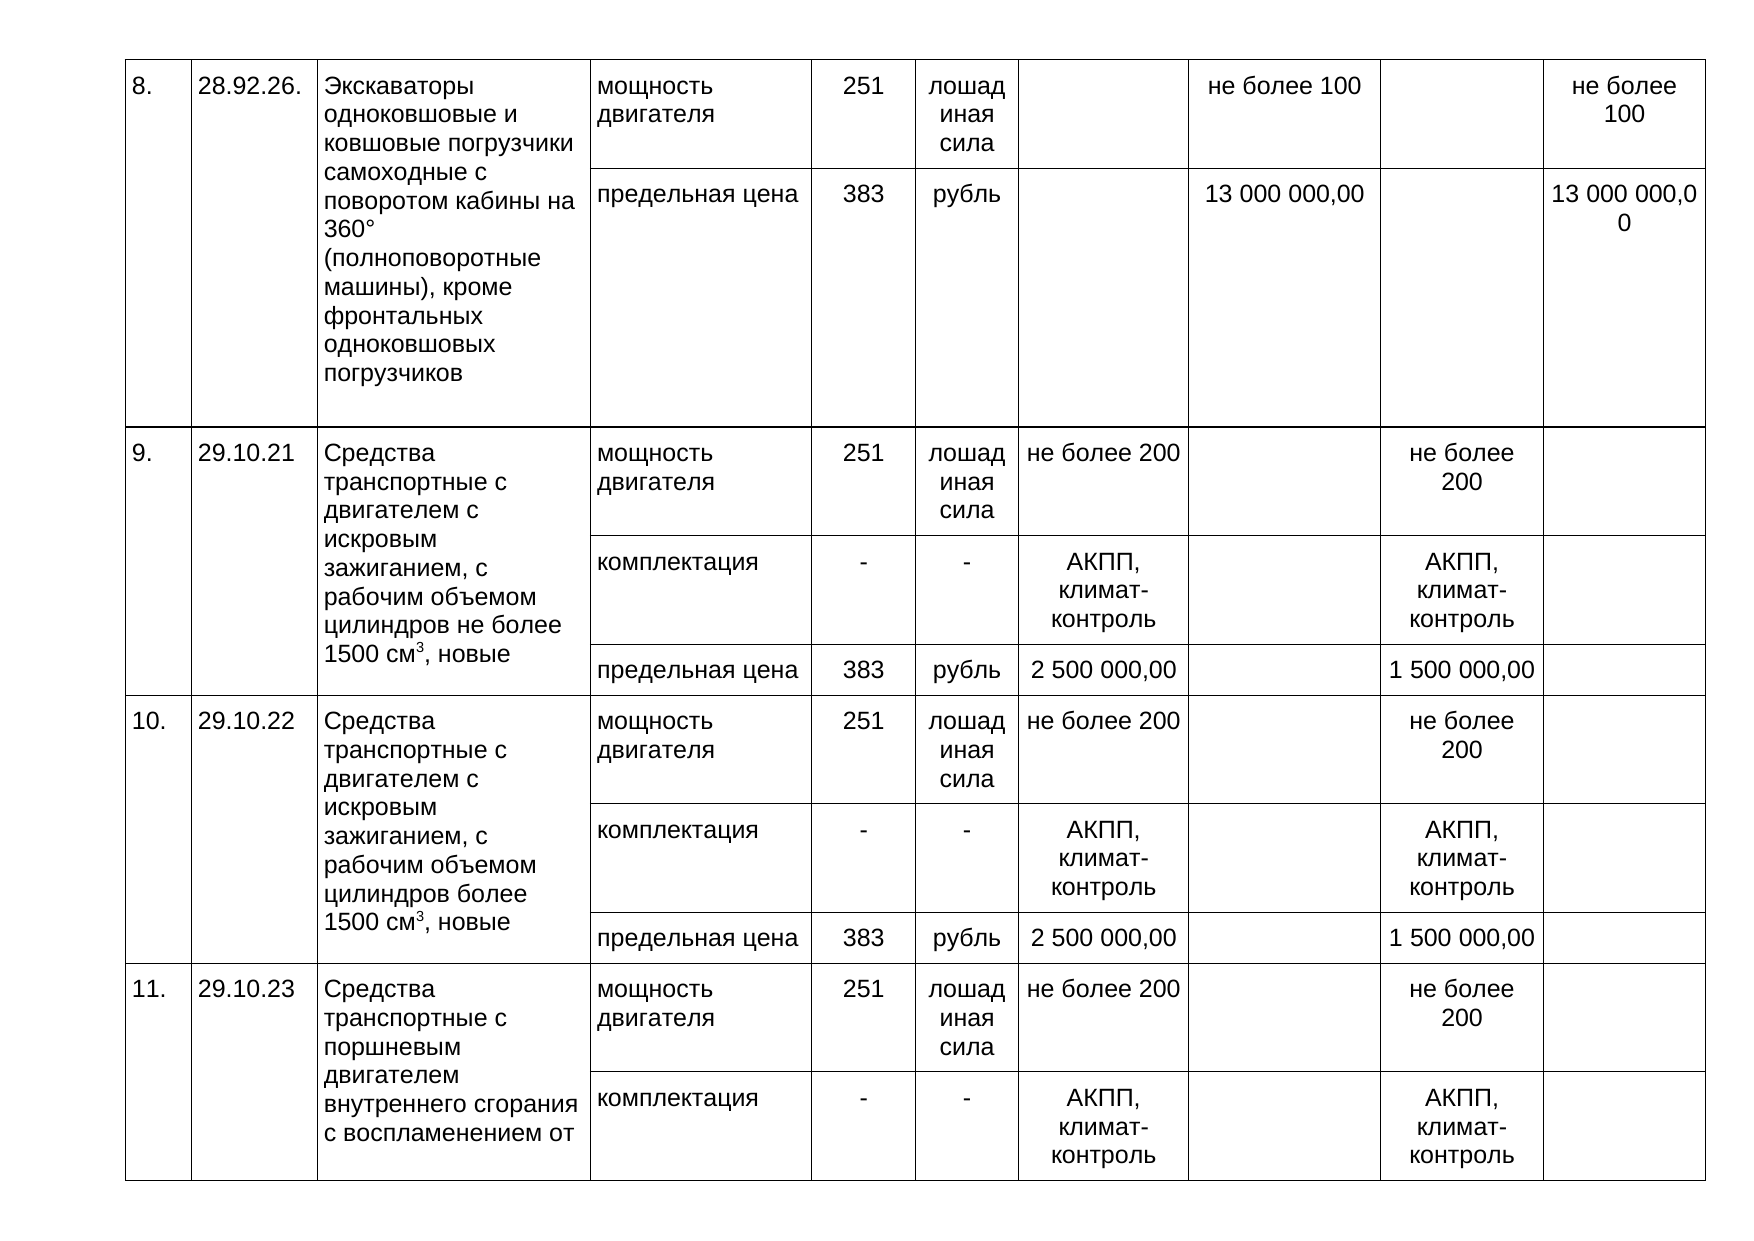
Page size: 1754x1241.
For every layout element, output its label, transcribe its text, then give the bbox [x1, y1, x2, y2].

table_cell лошадиная сила [916, 964, 1018, 1071]
table_cell - [812, 1072, 915, 1180]
table_cell 383 [812, 913, 915, 963]
table_cell рубль [916, 645, 1018, 694]
table_cell Средства транспортные с двигателем с искровым зажиганием, с рабочим объемом цилиндров более 1500 см3, новые [318, 696, 590, 963]
table_cell - [812, 804, 915, 912]
table_cell АКПП, климат-контроль [1019, 1072, 1188, 1180]
table_cell не более 100 [1189, 60, 1380, 168]
table_cell 8. [126, 60, 191, 426]
table_cell 1 500 000,00 [1381, 645, 1543, 694]
table_cell не более 100 [1544, 60, 1705, 168]
table_cell 13 000 000,00 [1189, 169, 1380, 426]
table_cell не более 200 [1381, 696, 1543, 803]
table_cell мощность двигателя [591, 60, 811, 168]
table_cell лошадиная сила [916, 428, 1018, 535]
table_cell мощность двигателя [591, 964, 811, 1071]
table_cell [1544, 1072, 1705, 1180]
table_cell [1381, 60, 1543, 168]
table_cell комплектация [591, 804, 811, 912]
table_cell комплектация [591, 536, 811, 643]
table_cell - [812, 536, 915, 643]
table_cell [1189, 428, 1380, 535]
table_cell рубль [916, 169, 1018, 426]
table_cell - [916, 804, 1018, 912]
table_cell [1019, 169, 1188, 426]
table_cell [1544, 913, 1705, 963]
table_cell 2 500 000,00 [1019, 645, 1188, 694]
table_cell не более 200 [1019, 696, 1188, 803]
table_cell 9. [126, 428, 191, 694]
table_cell 383 [812, 645, 915, 694]
table_cell 383 [812, 169, 915, 426]
table_cell [1189, 804, 1380, 912]
table_cell не более 200 [1019, 964, 1188, 1071]
table_cell лошадиная сила [916, 60, 1018, 168]
table_cell [1544, 645, 1705, 694]
table_cell 1 500 000,00 [1381, 913, 1543, 963]
table_cell [1189, 1072, 1380, 1180]
table_cell 29.10.21 [192, 428, 317, 694]
table_cell мощность двигателя [591, 696, 811, 803]
table_cell [1189, 913, 1380, 963]
table_cell лошадиная сила [916, 696, 1018, 803]
table_cell 251 [812, 964, 915, 1071]
table_cell Средства транспортные с двигателем с искровым зажиганием, с рабочим объемом цилиндров не более 1500 см3, новые [318, 428, 590, 694]
table_cell [1381, 169, 1543, 426]
table_cell мощность двигателя [591, 428, 811, 535]
table_cell [1544, 696, 1705, 803]
table_cell АКПП, климат-контроль [1381, 804, 1543, 912]
table_cell [1189, 536, 1380, 643]
table_cell 28.92.26. [192, 60, 317, 426]
table_cell не более 200 [1381, 964, 1543, 1071]
table_cell 29.10.23 [192, 964, 317, 1180]
table_cell 2 500 000,00 [1019, 913, 1188, 963]
table_cell 13 000 000,00 [1544, 169, 1705, 426]
table_cell 10. [126, 696, 191, 963]
table_cell не более 200 [1381, 428, 1543, 535]
table_cell предельная цена [591, 645, 811, 694]
table_cell Экскаваторы одноковшовые и ковшовые погрузчики самоходные с поворотом кабины на 360° (полноповоротные машины), кроме фронтальных одноковшовых погрузчиков [318, 60, 590, 426]
table_cell АКПП, климат-контроль [1019, 804, 1188, 912]
table_cell [1544, 804, 1705, 912]
table_cell АКПП, климат-контроль [1019, 536, 1188, 643]
table_cell 251 [812, 60, 915, 168]
table_cell Средства транспортные с поршневым двигателем внутреннего сгорания с воспламенением от сжатия (дизелем или полудизелем), новые [318, 964, 590, 1180]
table_cell [1544, 964, 1705, 1071]
table_cell [1189, 696, 1380, 803]
table_cell [1544, 536, 1705, 643]
table_cell 11. [126, 964, 191, 1180]
table_cell АКПП, климат-контроль [1381, 1072, 1543, 1180]
table_cell - [916, 536, 1018, 643]
table_cell [1189, 964, 1380, 1071]
table_cell предельная цена [591, 169, 811, 426]
table_cell 251 [812, 428, 915, 535]
table_cell рубль [916, 913, 1018, 963]
table_cell не более 200 [1019, 428, 1188, 535]
table_cell 251 [812, 696, 915, 803]
table_cell [1544, 428, 1705, 535]
table_cell - [916, 1072, 1018, 1180]
table_cell предельная цена [591, 913, 811, 963]
table_cell АКПП, климат-контроль [1381, 536, 1543, 643]
table_cell [1019, 60, 1188, 168]
table_cell комплектация [591, 1072, 811, 1180]
table_cell 29.10.22 [192, 696, 317, 963]
table_cell [1189, 645, 1380, 694]
